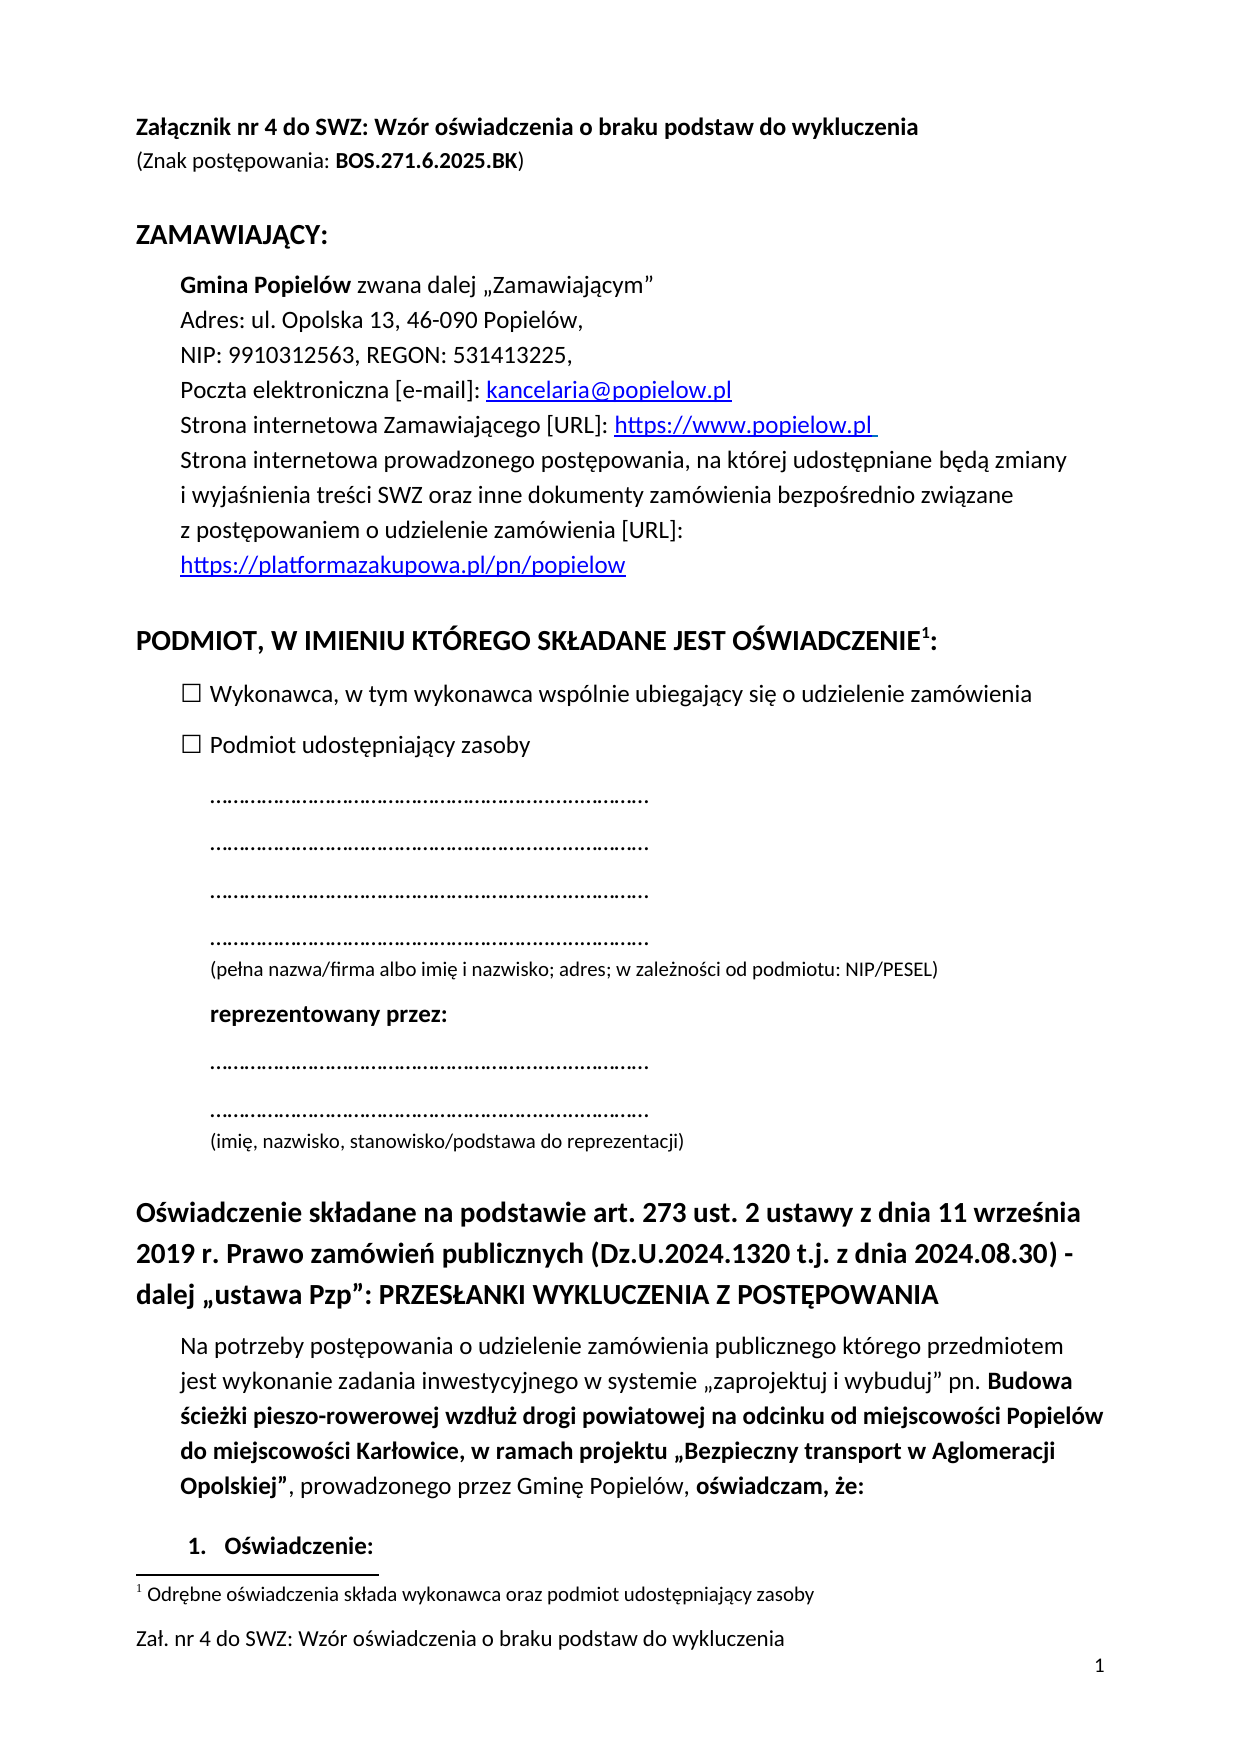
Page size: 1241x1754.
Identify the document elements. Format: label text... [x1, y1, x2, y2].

subtitle PODMIOT, W IMIENIU KTÓREGO SKŁADANE JEST OŚWIADCZENIE: [136, 622, 1104, 658]
text …………………………………………………..…..………… [210, 779, 1105, 809]
text …………………………………………………..…..………… [210, 826, 1105, 857]
text (Znak postępowania: BOS.271.6.2025.BK) [136, 146, 1104, 174]
text NIP: 9910312563, REGON: 531413225, [180, 339, 1104, 370]
text Gmina Popielów zwana dalej „Zamawiającym” [180, 269, 1104, 300]
text Wykonawca, w tym wykonawca wspólnie ubiegający się o udzielenie zamówienia [180, 675, 1104, 709]
text Poczta elektroniczna [e-mail]: kancelaria@popielow.pl [180, 374, 1104, 405]
text …………………………………………………..…..………… [210, 1093, 1105, 1123]
text (imię, nazwisko, stanowisko/podstawa do reprezentacji) [210, 1128, 1104, 1153]
subtitle Oświadczenie składane na podstawie art. 273 ust. 2 ustawy z dnia 11 września 2019 r. Prawo zamówień publicznych (Dz.U.2024.1320 t.j. z dnia 2024.08.30) - dalej „ustawa Pzp”: PRZESŁANKI WYKLUCZENIA Z POSTĘPOWANIA [136, 1194, 1104, 1312]
text …………………………………………………..…..………… [210, 1045, 1105, 1076]
text …………………………………………………..…..………… [210, 921, 1105, 952]
text Strona internetowa Zamawiającego [URL]: https://www.popielow.pl [180, 409, 1104, 440]
text …………………………………………………..…..………… [210, 874, 1105, 904]
text Strona internetowa prowadzonego postępowania, na której udostępniane będą zmiany i wyjaśnienia treści SWZ oraz inne dokumenty zamówienia bezpośrednio związane z postępowaniem o udzielenie zamówienia [URL]: https://platformazakupowa.pl/pn/popielow [180, 444, 1104, 580]
text (pełna nazwa/firma albo imię i nazwisko; adres; w zależności od podmiotu: NIP/PESEL) [210, 956, 1105, 982]
text reprezentowany przez: [210, 998, 1104, 1028]
text Na potrzeby postępowania o udzielenie zamówienia publicznego którego przedmiotem jest wykonanie zadania inwestycyjnego w systemie „zaprojektuj i wybuduj” pn. Budowa ścieżki pieszo-rowerowej wzdłuż drogi powiatowej na odcinku od miejscowości Popielów do miejscowości Karłowice, w ramach projektu „Bezpieczny transport w Aglomeracji Opolskiej”, prowadzonego przez Gminę Popielów, oświadczam, że: [180, 1330, 1104, 1500]
list Oświadczenie: [187, 1530, 1104, 1560]
subtitle ZAMAWIAJĄCY: [136, 216, 1104, 252]
text Adres: ul. Opolska 13, 46-090 Popielów, [180, 304, 1104, 335]
text Podmiot udostępniający zasoby [180, 727, 1104, 761]
subtitle Załącznik nr 4 do SWZ: Wzór oświadczenia o braku podstaw do wykluczenia [136, 111, 1104, 142]
